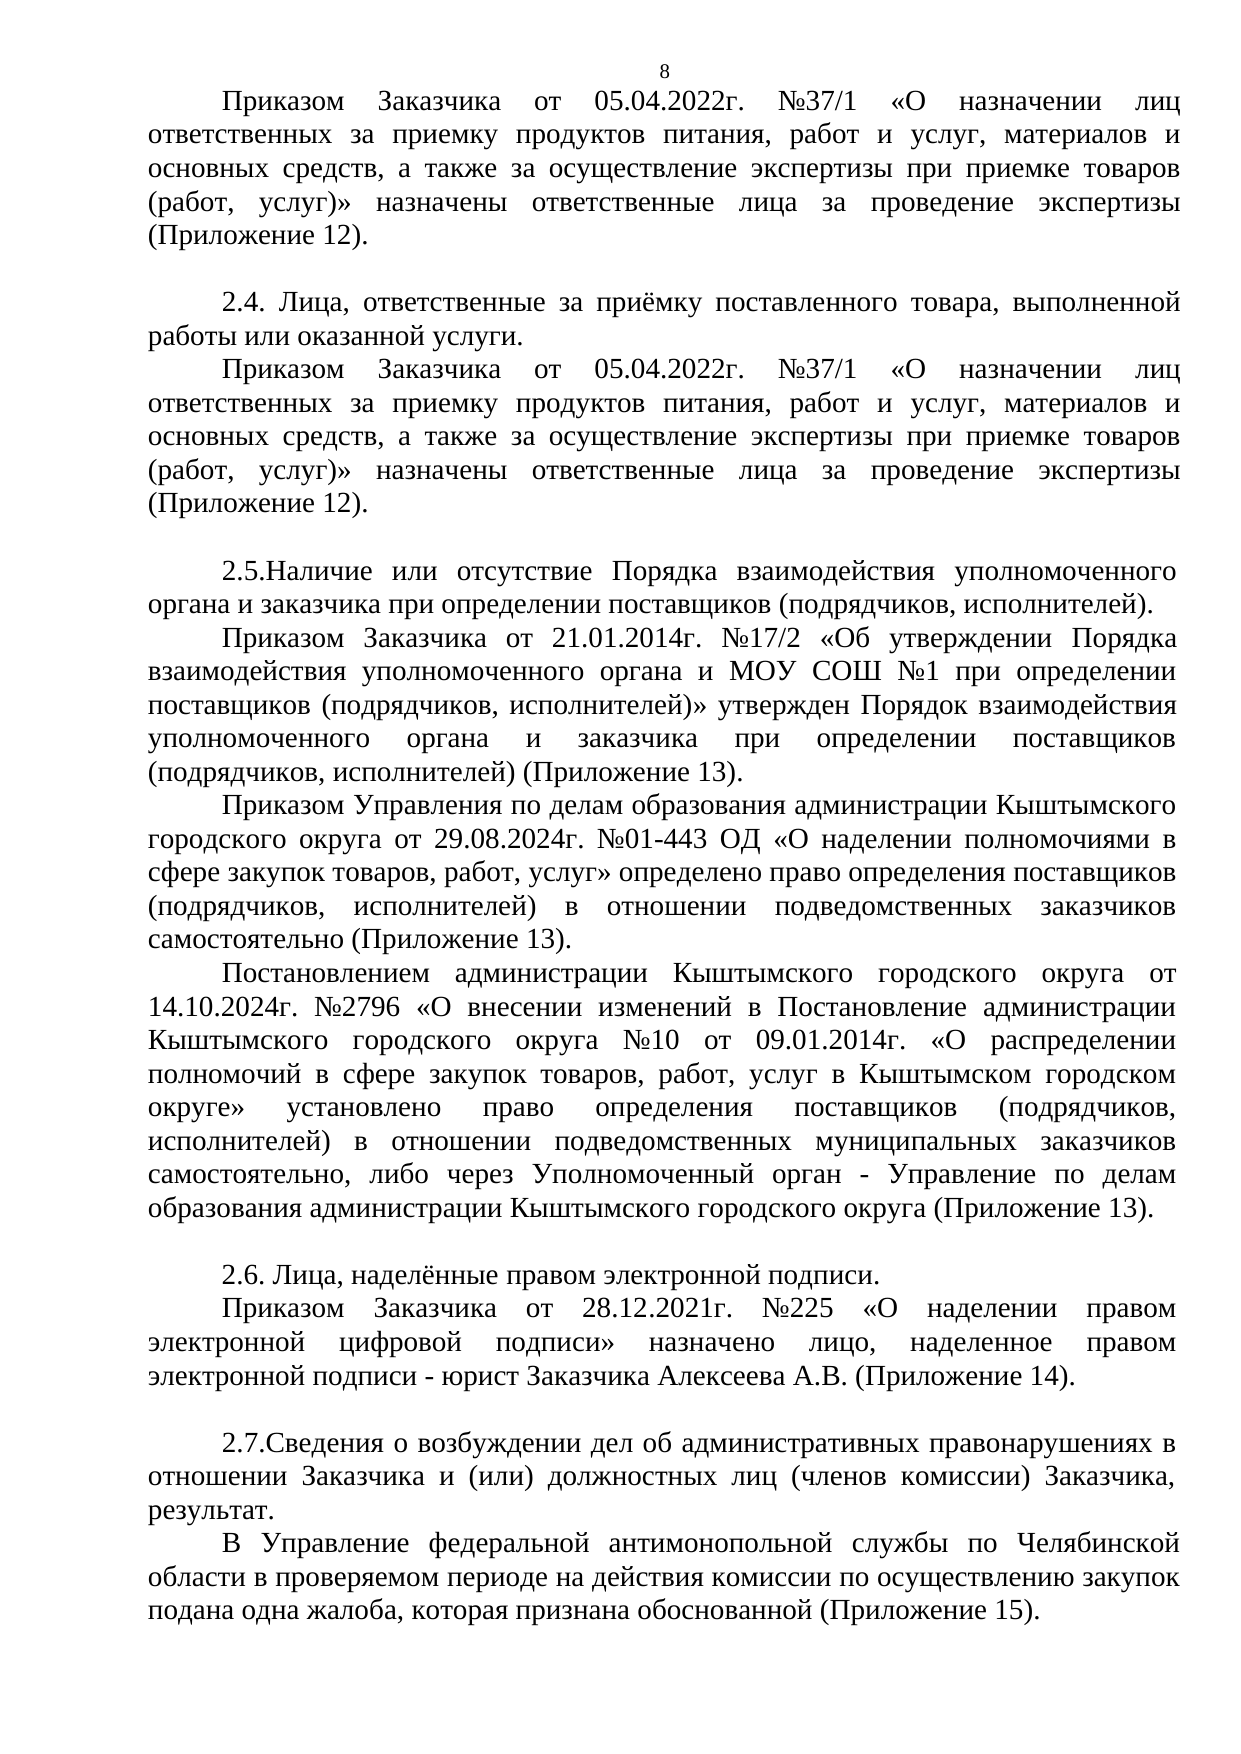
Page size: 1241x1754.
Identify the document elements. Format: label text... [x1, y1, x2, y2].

text 2.4. Лица, ответственные за приёмку поставленного товара, выполненной работы или оказанной услуги. [148, 284, 1181, 351]
text Приказом Заказчика от 28.12.2021г. №225 «О наделении правом электронной цифровой подписи» назначено лицо, наделенное правом электронной подписи - юрист Заказчика Алексеева А.В. (Приложение 14). [148, 1291, 1177, 1391]
text Приказом Управления по делам образования администрации Кыштымского городского округа от 29.08.2024г. №01-443 ОД «О наделении полномочиями в сфере закупок товаров, работ, услуг» определено право определения поставщиков (подрядчиков, исполнителей) в отношении подведомственных заказчиков самостоятельно (Приложение 13). [148, 787, 1177, 955]
text 2.6. Лица, наделённые правом электронной подписи. [148, 1257, 1181, 1291]
text 2.7.Сведения о возбуждении дел об административных правонарушениях в отношении Заказчика и (или) должностных лиц (членов комиссии) Заказчика, результат. [148, 1425, 1177, 1525]
text В Управление федеральной антимонопольной службы по Челябинской области в проверяемом периоде на действия комиссии по осуществлению закупок подана одна жалоба, которая признана обоснованной (Приложение 15). [148, 1525, 1181, 1626]
text Приказом Заказчика от 05.04.2022г. №37/1 «О назначении лиц ответственных за приемку продуктов питания, работ и услуг, материалов и основных средств, а также за осуществление экспертизы при приемке товаров (работ, услуг)» назначены ответственные лица за проведение экспертизы (Приложение 12). [148, 351, 1181, 519]
text Постановлением администрации Кыштымского городского округа от 14.10.2024г. №2796 «О внесении изменений в Постановление администрации Кыштымского городского округа №10 от 09.01.2014г. «О распределении полномочий в сфере закупок товаров, работ, услуг в Кыштымском городском округе» установлено право определения поставщиков (подрядчиков, исполнителей) в отношении подведомственных муниципальных заказчиков самостоятельно, либо через Уполномоченный орган - Управление по делам образования администрации Кыштымского городского округа (Приложение 13). [148, 955, 1177, 1223]
text 2.5.Наличие или отсутствие Порядка взаимодействия уполномоченного органа и заказчика при определении поставщиков (подрядчиков, исполнителей). [148, 553, 1177, 620]
text Приказом Заказчика от 05.04.2022г. №37/1 «О назначении лиц ответственных за приемку продуктов питания, работ и услуг, материалов и основных средств, а также за осуществление экспертизы при приемке товаров (работ, услуг)» назначены ответственные лица за проведение экспертизы (Приложение 12). [148, 83, 1181, 251]
text Приказом Заказчика от 21.01.2014г. №17/2 «Об утверждении Порядка взаимодействия уполномоченного органа и МОУ СОШ №1 при определении поставщиков (подрядчиков, исполнителей)» утвержден Порядок взаимодействия уполномоченного органа и заказчика при определении поставщиков (подрядчиков, исполнителей) (Приложение 13). [148, 620, 1177, 787]
